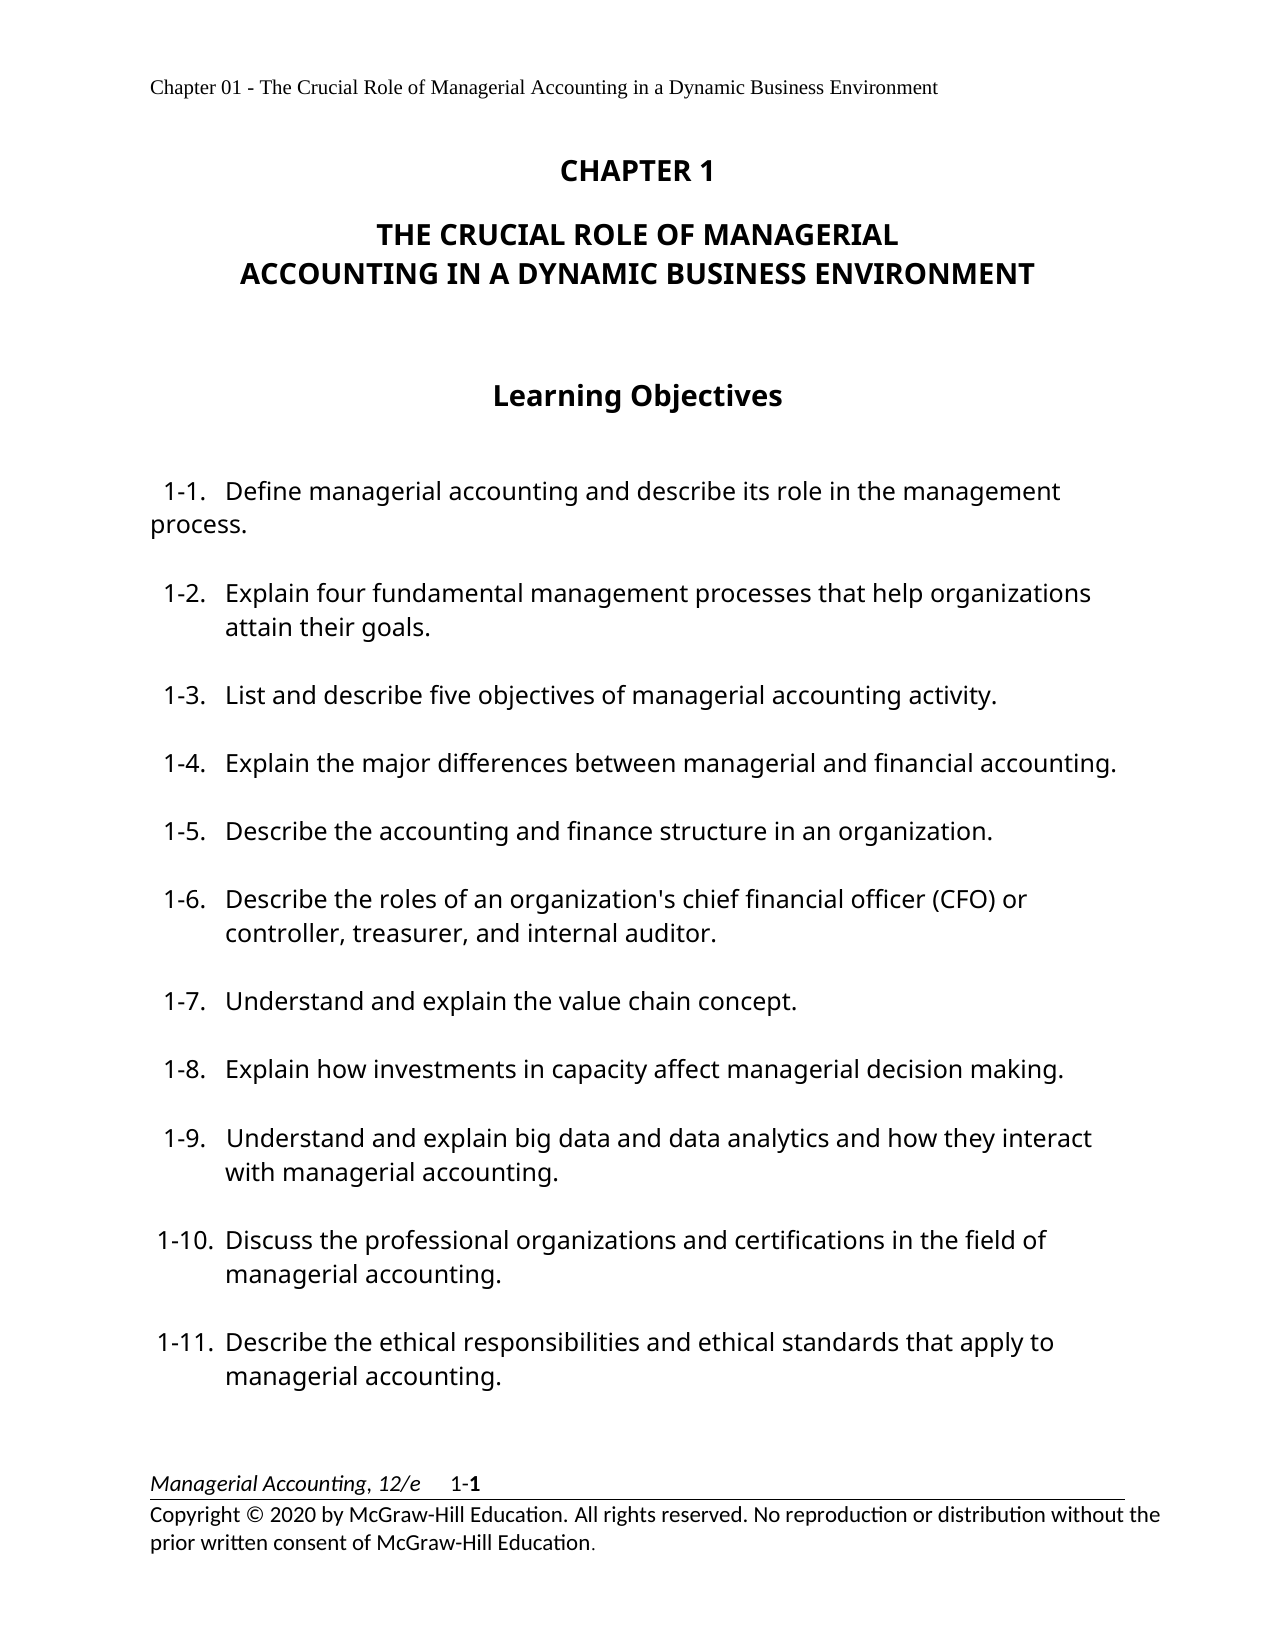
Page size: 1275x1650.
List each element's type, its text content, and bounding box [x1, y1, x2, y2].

text 1-1. Define managerial accounting and describe its role in the management process. [150, 473, 1125, 541]
subtitle Learning Objectives [150, 375, 1125, 415]
text ACCOUNTING IN A DYNAMIC BUSINESS ENVIRONMENT [150, 253, 1125, 293]
text 1-3. List and describe five objectives of managerial accounting activity. [150, 677, 1125, 712]
text 1-11. Describe the ethical responsibilities and ethical standards that apply to managerial accounting. [150, 1325, 1125, 1393]
text 1-7. Understand and explain the value chain concept. [150, 984, 1125, 1018]
text 1-10. Discuss the professional organizations and certifications in the field of managerial accounting. [150, 1222, 1125, 1291]
title CHAPTER 1 [150, 150, 1125, 190]
text 1-4. Explain the major differences between managerial and financial accounting. [150, 746, 1125, 780]
text THE CRUCIAL ROLE OF MANAGERIAL [150, 214, 1125, 253]
text 1-9. Understand and explain big data and data analytics and how they interact with managerial accounting. [150, 1120, 1125, 1188]
text 1-8. Explain how investments in capacity affect managerial decision making. [150, 1052, 1125, 1086]
text 1-6. Describe the roles of an organization's chief financial officer (CFO) or controller, treasurer, and internal auditor. [150, 882, 1125, 950]
text 1-5. Describe the accounting and finance structure in an organization. [150, 814, 1125, 848]
text 1-2. Explain four fundamental management processes that help organizations attain their goals. [150, 575, 1125, 643]
